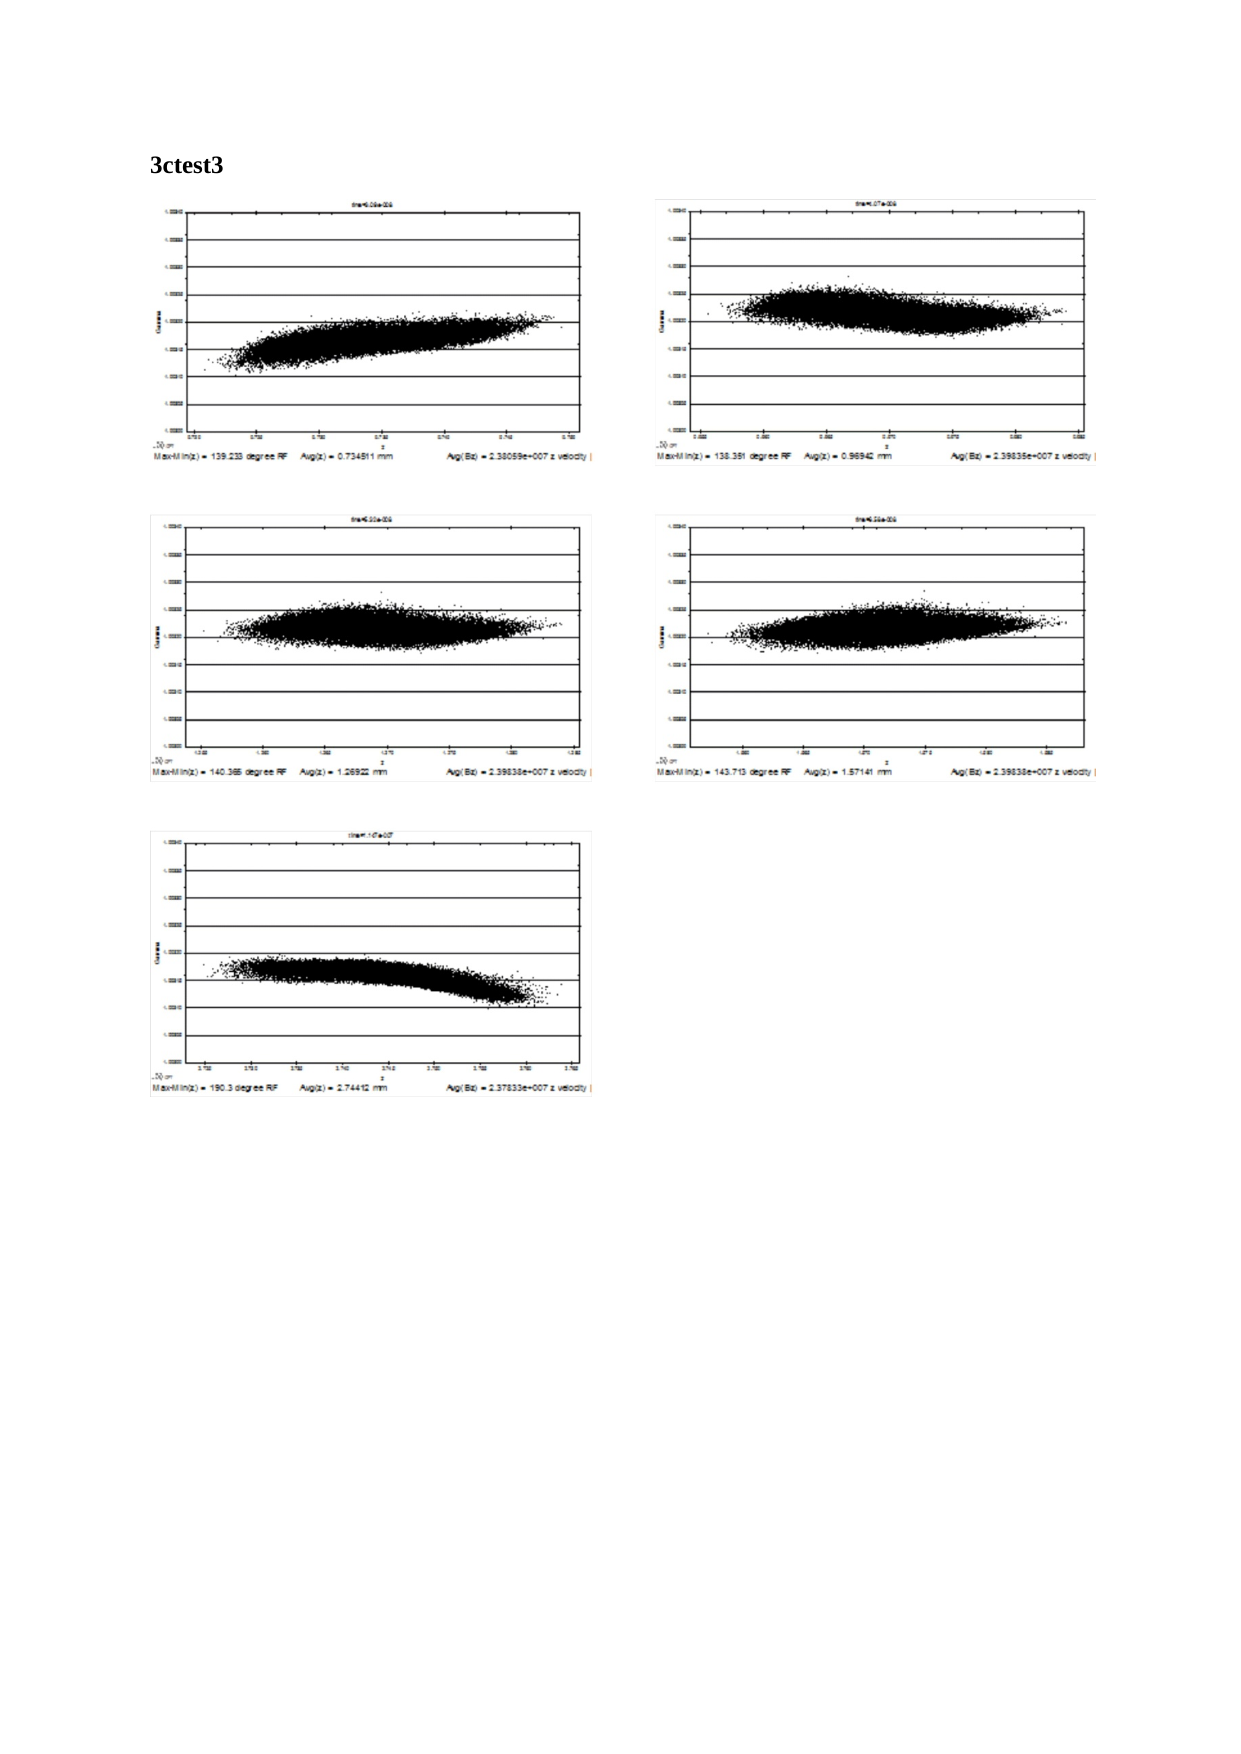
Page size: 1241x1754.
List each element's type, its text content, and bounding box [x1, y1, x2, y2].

text 3ctest3 [150, 150, 1090, 179]
picture [150, 199, 1096, 1097]
